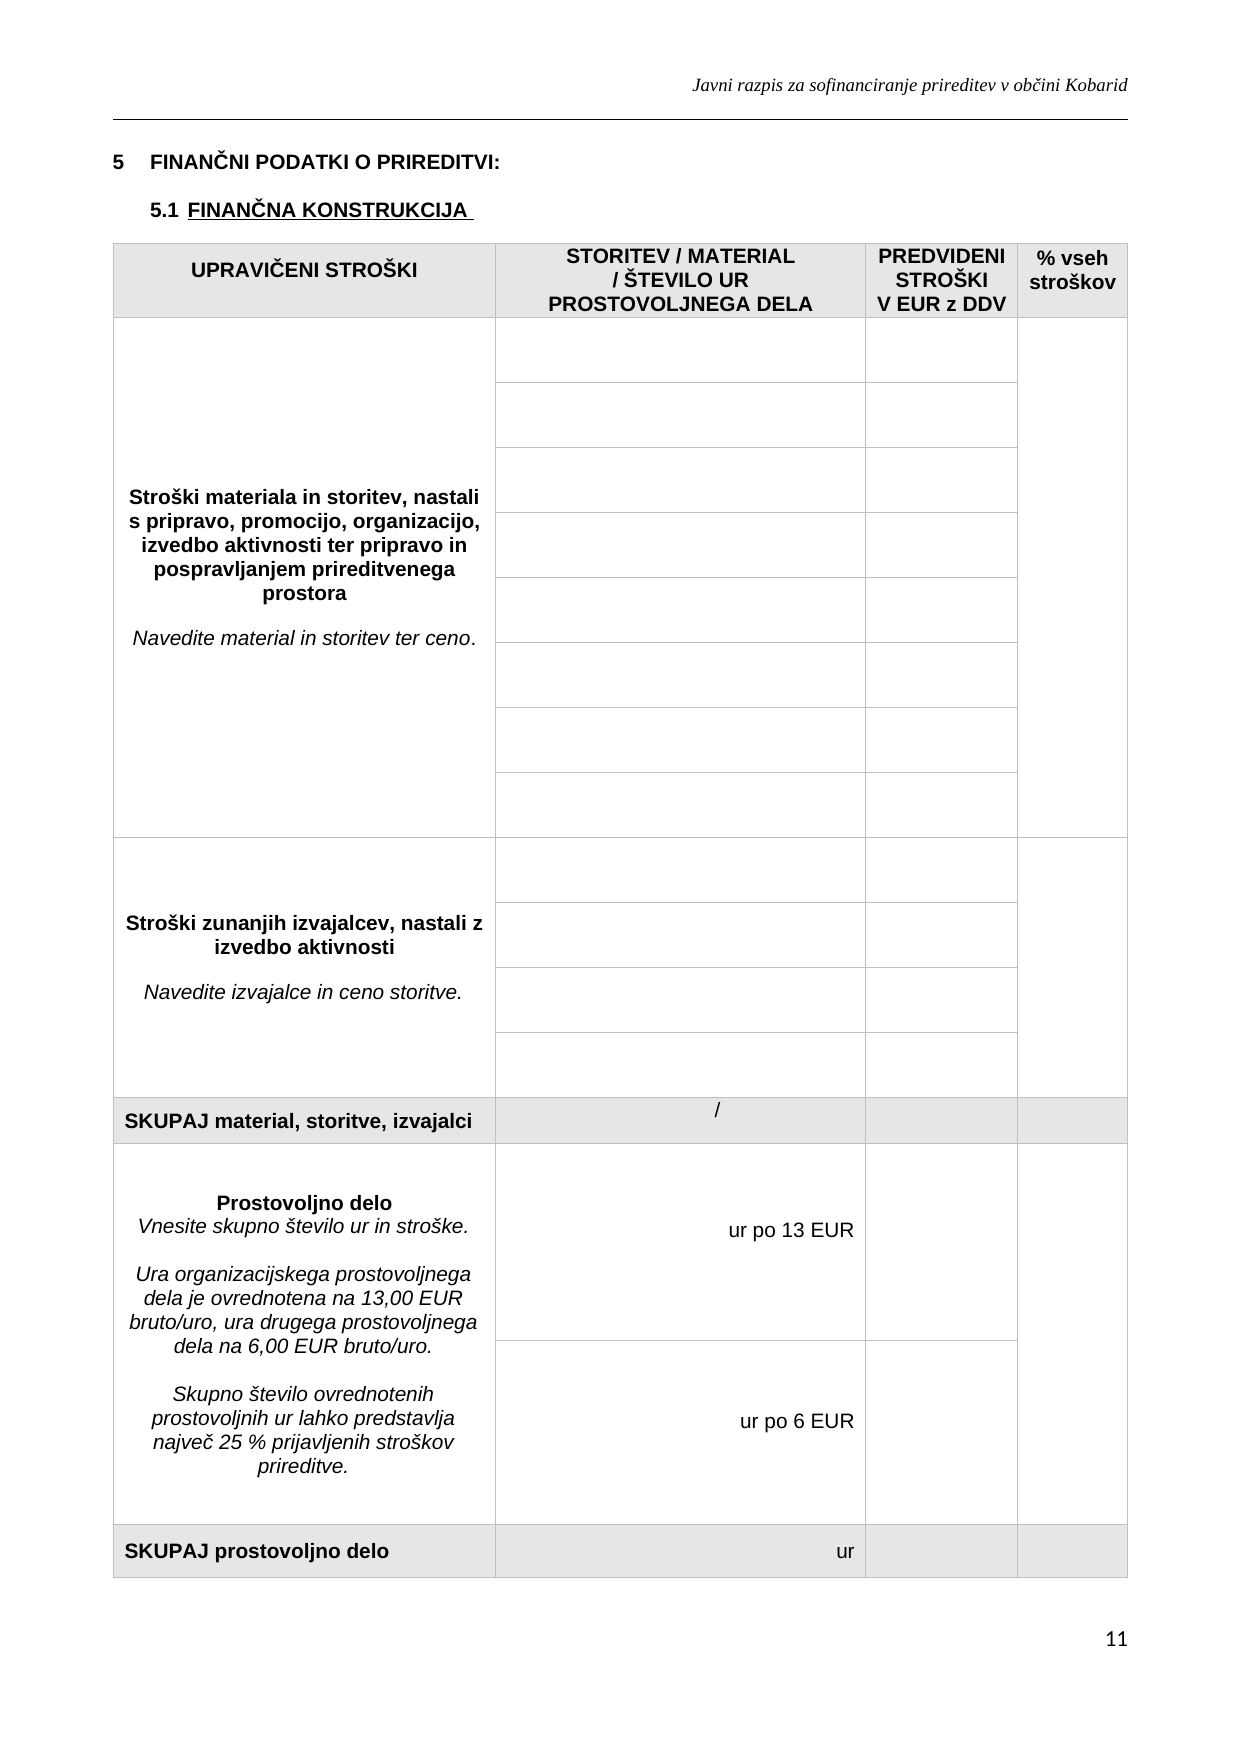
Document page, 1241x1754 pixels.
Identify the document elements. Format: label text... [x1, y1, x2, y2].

table_cell [866, 1144, 1017, 1340]
table_cell [496, 903, 865, 967]
table_cell [866, 903, 1017, 967]
table_cell Stroški materiala in storitev, nastali s pripravo, promocijo, organizacijo, izvedbo aktivnosti ter pripravo in pospravljanjem prireditvenega prostora Navedite material in storitev ter ceno. [114, 318, 495, 837]
table_cell [496, 773, 865, 837]
table_cell [1018, 1525, 1127, 1577]
table_cell [496, 708, 865, 772]
list FINANČNA KONSTRUKCIJA [150, 198, 1128, 222]
table_header UPRAVIČENI STROŠKI [114, 244, 495, 317]
table_cell Prostovoljno delo Vnesite skupno število ur in stroške. Ura organizacijskega prostovoljnega dela je ovrednotena na 13,00 EUR bruto/uro, ura drugega prostovoljnega dela na 6,00 EUR bruto/uro. Skupno število ovrednotenih prostovoljnih ur lahko predstavlja največ 25 % prijavljenih stroškov prireditve. [114, 1144, 495, 1524]
table_cell [1018, 1144, 1127, 1524]
table_header % vseh stroškov [1018, 244, 1127, 317]
table_cell ur po 13 EUR [496, 1144, 865, 1340]
table_cell [496, 513, 865, 577]
table_cell [866, 513, 1017, 577]
table_cell [496, 968, 865, 1032]
table_cell [866, 1341, 1017, 1524]
table_cell [866, 318, 1017, 382]
table_cell [866, 578, 1017, 642]
table_header PREDVIDENI STROŠKI V EUR z DDV [866, 244, 1017, 317]
table_cell SKUPAJ prostovoljno delo [114, 1525, 495, 1577]
table_cell [496, 838, 865, 902]
table_cell [496, 643, 865, 707]
table_cell [866, 448, 1017, 512]
table_cell SKUPAJ material, storitve, izvajalci [114, 1098, 495, 1143]
table_cell [496, 318, 865, 382]
table_cell [866, 1098, 1017, 1143]
table_cell ur po 6 EUR [496, 1341, 865, 1524]
table_cell [866, 773, 1017, 837]
table_cell [496, 578, 865, 642]
table_cell [1018, 1098, 1127, 1143]
table_cell [866, 708, 1017, 772]
table_cell Stroški zunanjih izvajalcev, nastali z izvedbo aktivnosti Navedite izvajalce in ceno storitve. [114, 838, 495, 1097]
table_header STORITEV / MATERIAL / ŠTEVILO UR PROSTOVOLJNEGA DELA [496, 244, 865, 317]
table_cell [866, 383, 1017, 447]
table_cell [866, 838, 1017, 902]
table_cell [496, 448, 865, 512]
table_cell [866, 1525, 1017, 1577]
table_cell [1018, 838, 1127, 1097]
table_cell [1018, 318, 1127, 837]
table_cell [866, 968, 1017, 1032]
table_cell [496, 1033, 865, 1097]
table_cell [866, 643, 1017, 707]
table_cell [866, 1033, 1017, 1097]
table_cell [496, 383, 865, 447]
table_cell / [496, 1098, 865, 1143]
table_cell ur [496, 1525, 865, 1577]
list FINANČNI PODATKI O PRIREDITVI: [112, 150, 1128, 174]
